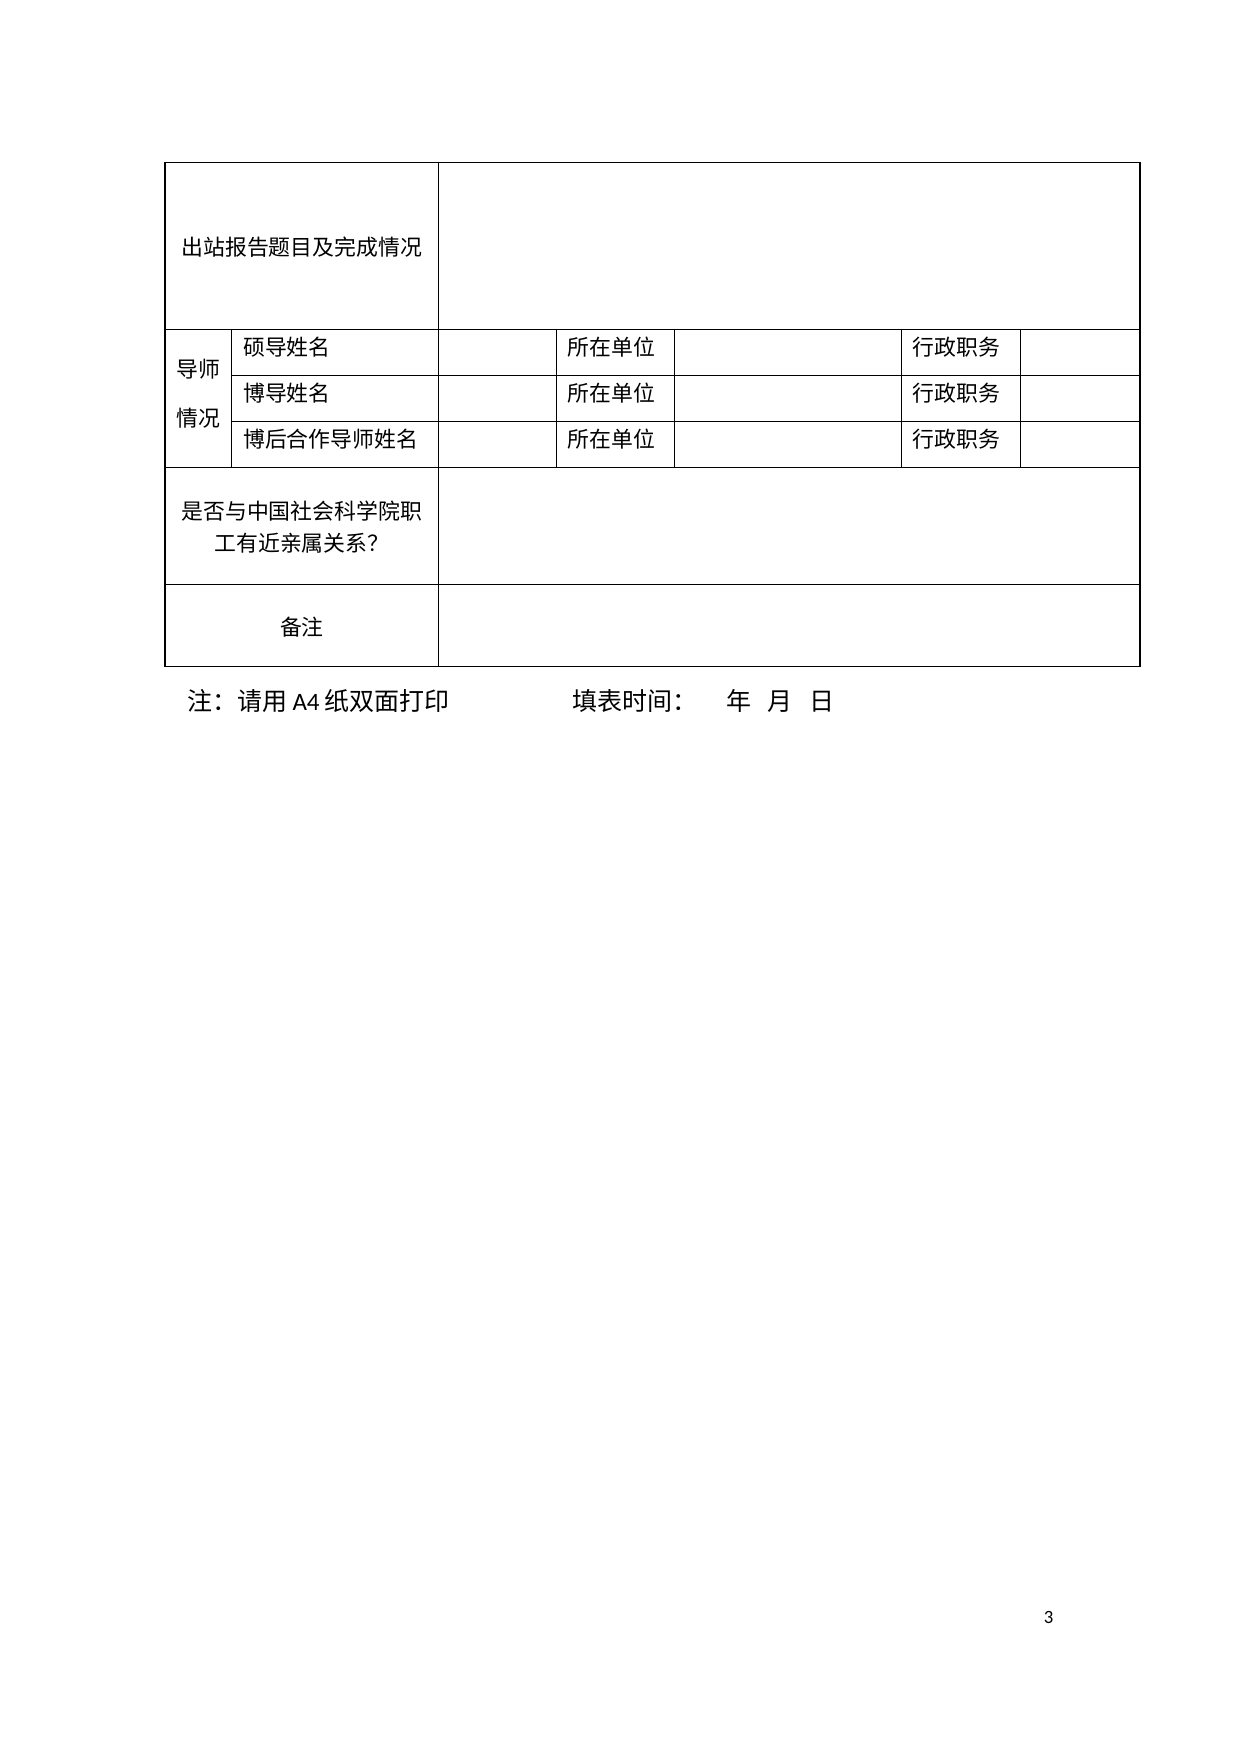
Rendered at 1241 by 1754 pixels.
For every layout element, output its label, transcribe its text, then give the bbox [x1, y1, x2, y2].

table_cell [439, 376, 556, 421]
table_cell [1021, 422, 1139, 467]
table_cell 所在单位 [557, 330, 674, 375]
text 注：请用A4纸双面打印 填表时间： 年 月 日 [187, 667, 1053, 732]
table_cell 导师情况 [166, 330, 231, 467]
table_cell [675, 330, 901, 375]
table_cell 硕导姓名 [232, 330, 438, 375]
table_cell [439, 468, 1139, 584]
table_cell 所在单位 [557, 376, 674, 421]
table_cell [675, 422, 901, 467]
table_cell 出站报告题目及完成情况 [166, 163, 438, 329]
table_cell 是否与中国社会科学院职工有近亲属关系？ [166, 468, 438, 584]
table_cell [675, 376, 901, 421]
table_cell [439, 585, 1139, 666]
table_cell 行政职务 [902, 422, 1020, 467]
table_cell 备注 [166, 585, 438, 666]
table_cell [439, 422, 556, 467]
table_cell [439, 330, 556, 375]
table_cell 博后合作导师姓名 [232, 422, 438, 467]
table_cell 所在单位 [557, 422, 674, 467]
table_cell 行政职务 [902, 330, 1020, 375]
table_cell 博导姓名 [232, 376, 438, 421]
table_cell [1021, 376, 1139, 421]
table_cell [439, 163, 1139, 329]
table_cell [1021, 330, 1139, 375]
table_cell 行政职务 [902, 376, 1020, 421]
